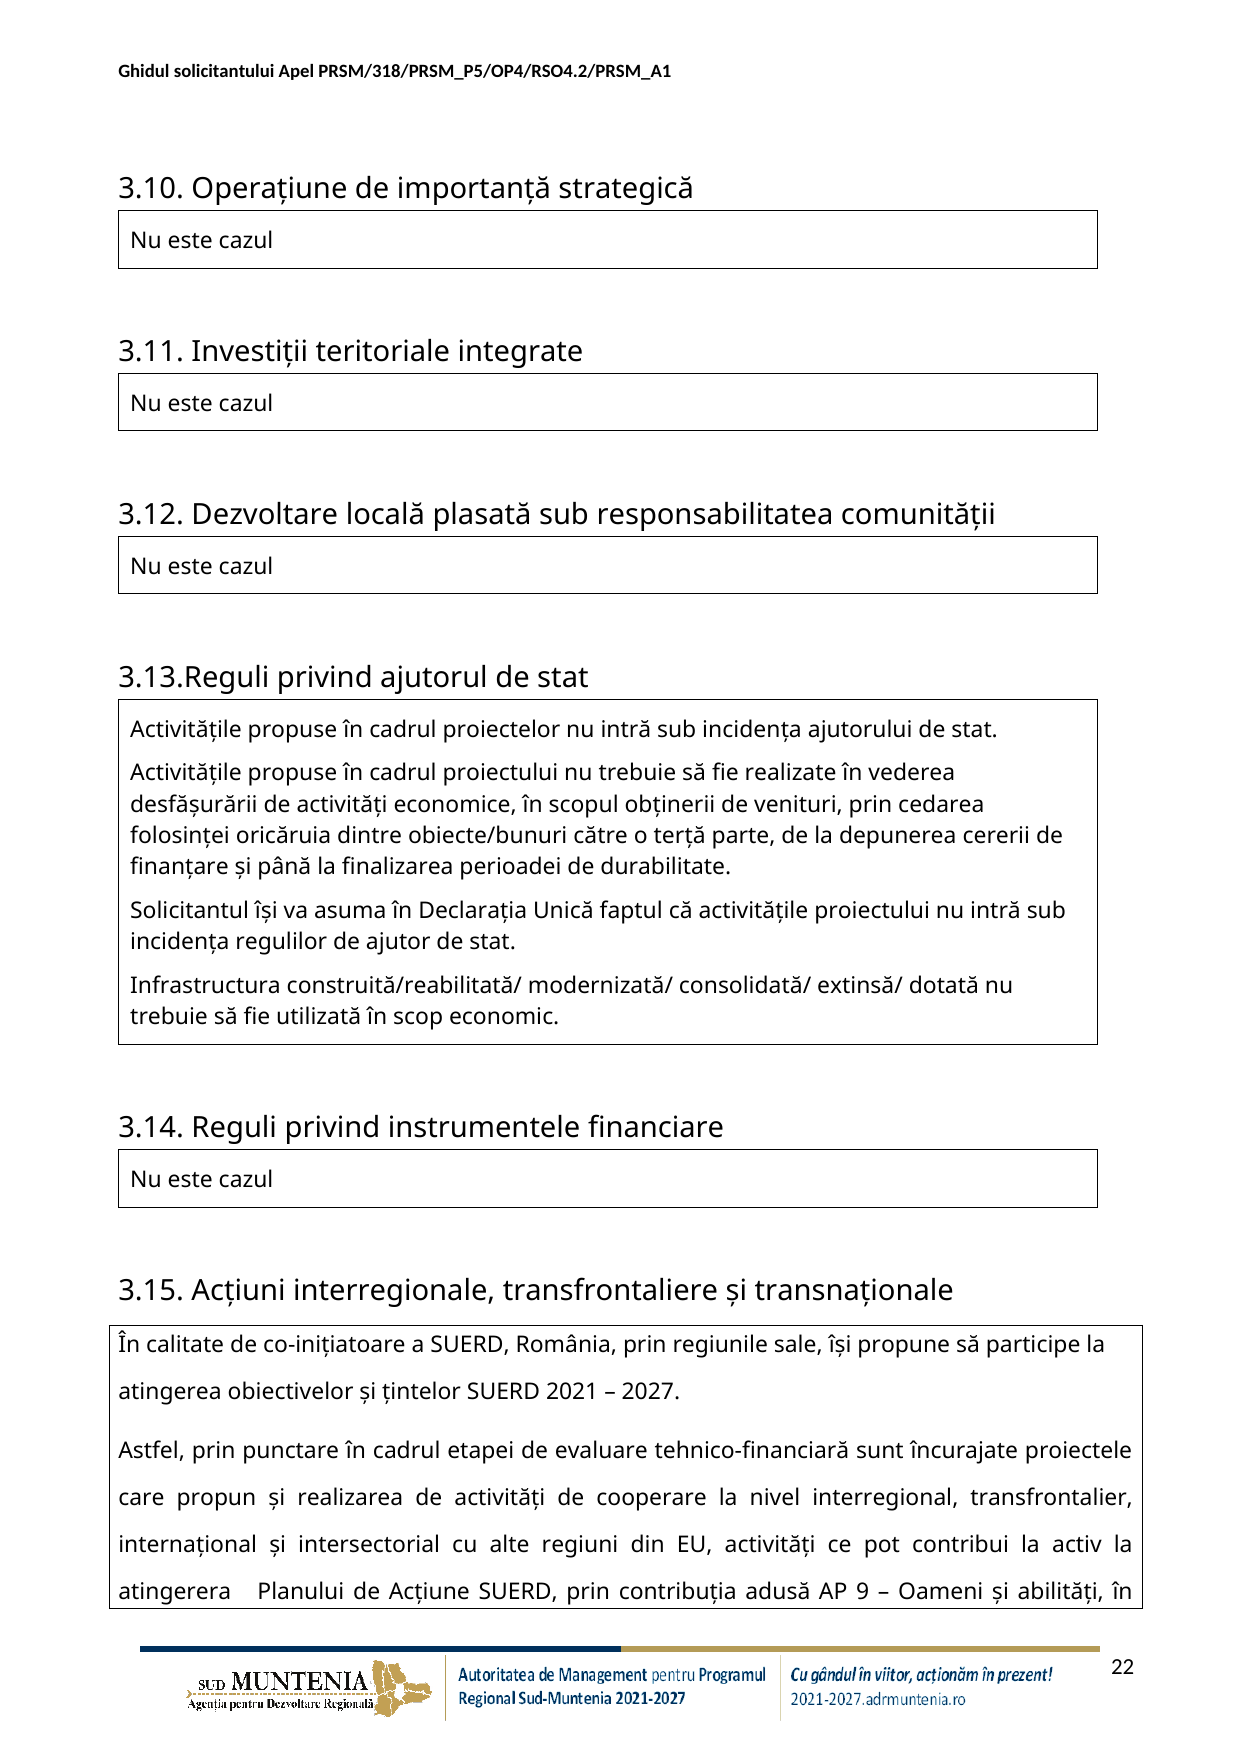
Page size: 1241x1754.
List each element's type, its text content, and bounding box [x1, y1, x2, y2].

text În calitate de co-inițiatoare a SUERD, România, prin regiunile sale, își propune să participe la atingerea obiectivelor și țintelor SUERD 2021 – 2027. [110, 1326, 1142, 1406]
subtitle 3.11. Investiții teritoriale integrate [118, 330, 1134, 370]
table_header Nu este cazul [119, 537, 1097, 593]
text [110, 1431, 1142, 1608]
picture [140, 1646, 1100, 1721]
table_header Nu este cazul [119, 374, 1097, 430]
subtitle 3.10. Operațiune de importanță strategică [118, 167, 1134, 207]
subtitle 3.12. Dezvoltare locală plasată sub responsabilitatea comunității [118, 493, 1134, 533]
table_header Activităţile propuse în cadrul proiectelor nu intră sub incidenţa ajutorului de stat. Activităţile propuse în cadrul proiectului nu trebuie să fie realizate în vederea desfăşurării de activităţi economice, în scopul obţinerii de venituri, prin cedarea folosinţei oricăruia dintre obiecte/bunuri către o terţă parte, de la depunerea cererii de finanțare și până la finalizarea perioadei de durabilitate. Solicitantul își va asuma în Declarația Unică faptul că activitățile proiectului nu intră sub incidența regulilor de ajutor de stat. Infrastructura construită/reabilitată/ modernizată/ consolidată/ extinsă/ dotată nu trebuie să fie utilizată în scop economic. [119, 700, 1097, 1044]
table_header Nu este cazul [119, 1150, 1097, 1207]
subtitle 3.13.Reguli privind ajutorul de stat [118, 656, 1134, 696]
subtitle 3.15. Acțiuni interregionale, transfrontaliere și transnaționale [118, 1269, 1134, 1309]
subtitle 3.14. Reguli privind instrumentele financiare [118, 1107, 1134, 1146]
table_header Nu este cazul [119, 211, 1097, 267]
